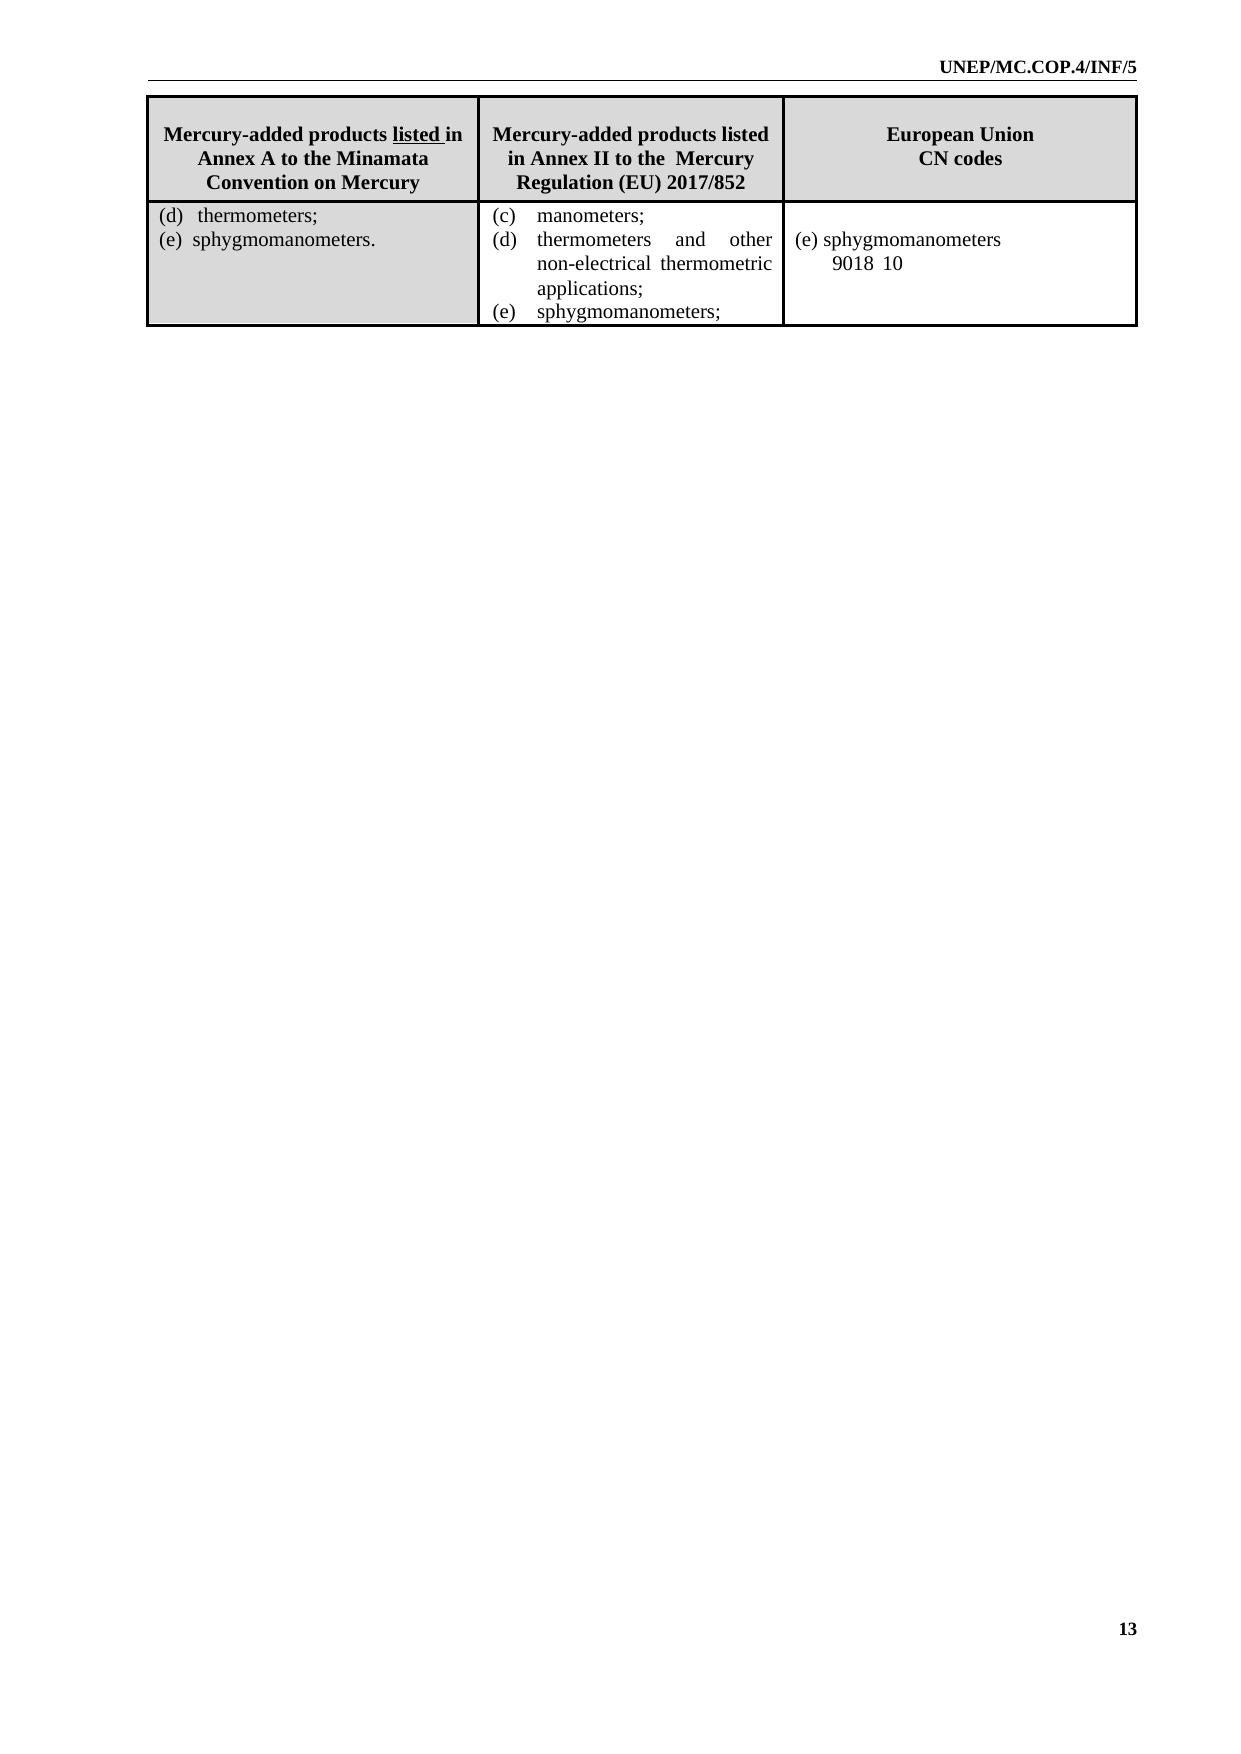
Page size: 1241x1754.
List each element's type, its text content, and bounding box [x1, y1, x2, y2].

table_header Mercury-added products listed in Annex II to the Mercury Regulation (EU) 2017/852 [480, 98, 782, 200]
table_header European Union CN codes [785, 98, 1135, 200]
table_header Mercury-added products listed in Annex A to the Minamata Convention on Mercury [149, 98, 477, 200]
table_cell The following non-electronic measuring devices: barometers; hygrometers; manometers; thermometers; sphygmomanometers. [149, 203, 477, 323]
